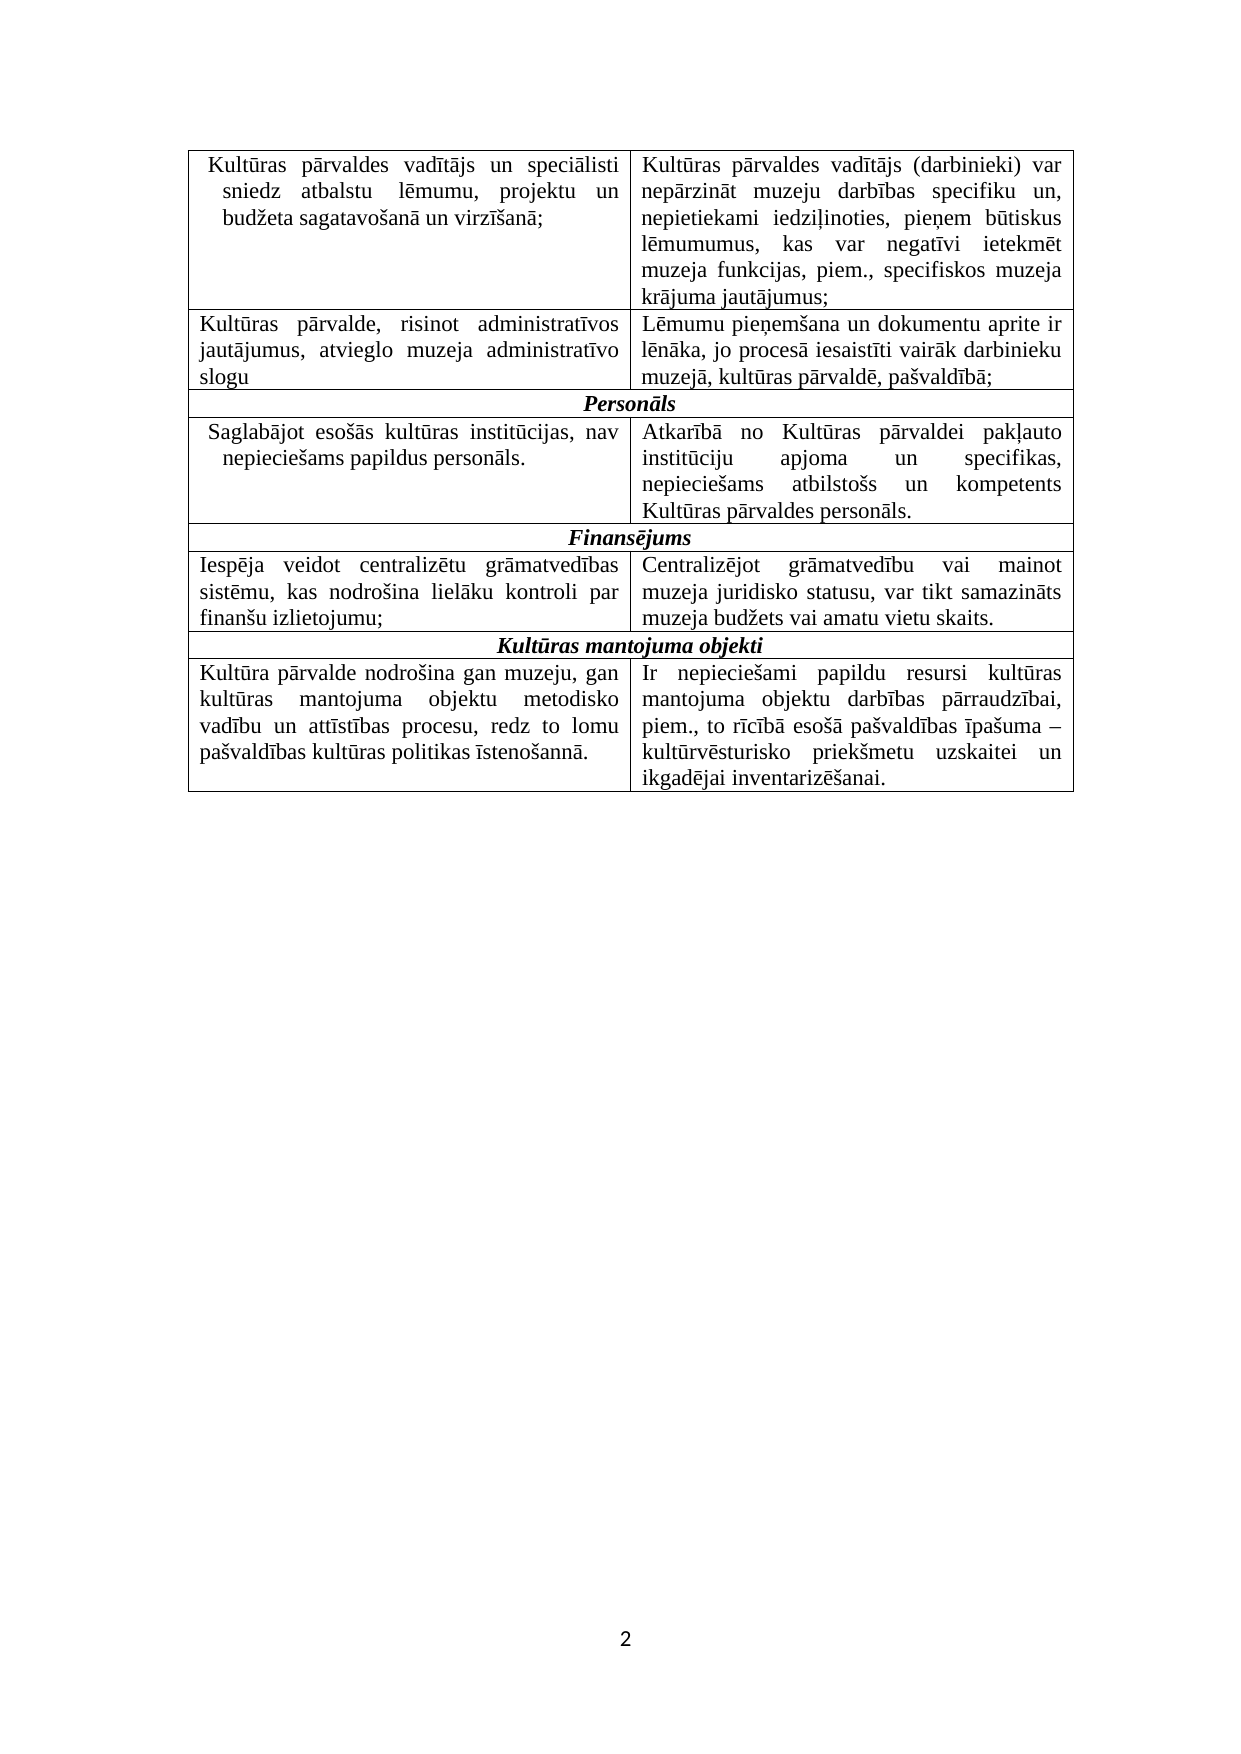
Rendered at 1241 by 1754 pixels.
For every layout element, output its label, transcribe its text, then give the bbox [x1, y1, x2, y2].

table_cell Saglabājot esošās kultūras institūcijas, nav nepieciešams papildus personāls. [189, 418, 630, 523]
table_cell Ir nepieciešami papildu resursi kultūras mantojuma objektu darbības pārraudzībai, piem., to rīcībā esošā pašvaldības īpašuma – kultūrvēsturisko priekšmetu uzskaitei un ikgadējai inventarizēšanai. [631, 659, 1073, 791]
table_cell Finansējums [189, 524, 1073, 551]
table_cell Kultūras pārvaldes vadītājs (darbinieki) var nepārzināt muzeju darbības specifiku un, nepietiekami iedziļinoties, pieņem būtiskus lēmumumus, kas var negatīvi ietekmēt muzeja funkcijas, piem., specifiskos muzeja krājuma jautājumus; [631, 151, 1073, 309]
table_cell Kultūras pārvaldes vadītājs un speciālisti sniedz atbalstu lēmumu, projektu un budžeta sagatavošanā un virzīšanā; [189, 151, 630, 309]
table_cell Personāls [189, 390, 1073, 417]
table_cell Iespēja veidot centralizētu grāmatvedības sistēmu, kas nodrošina lielāku kontroli par finanšu izlietojumu; [189, 552, 630, 631]
table_cell Lēmumu pieņemšana un dokumentu aprite ir lēnāka, jo procesā iesaistīti vairāk darbinieku muzejā, kultūras pārvaldē, pašvaldībā; [631, 310, 1073, 389]
table_cell Kultūras mantojuma objekti [189, 632, 1073, 658]
table_cell Kultūras pārvalde, risinot administratīvos jautājumus, atvieglo muzeja administratīvo slogu [189, 310, 630, 389]
table_cell Centralizējot grāmatvedību vai mainot muzeja juridisko statusu, var tikt samazināts muzeja budžets vai amatu vietu skaits. [631, 552, 1073, 631]
table_cell Kultūra pārvalde nodrošina gan muzeju, gan kultūras mantojuma objektu metodisko vadību un attīstības procesu, redz to lomu pašvaldības kultūras politikas īstenošannā. [189, 659, 630, 791]
table_cell Atkarībā no Kultūras pārvaldei pakļauto institūciju apjoma un specifikas, nepieciešams atbilstošs un kompetents Kultūras pārvaldes personāls. [631, 418, 1073, 523]
